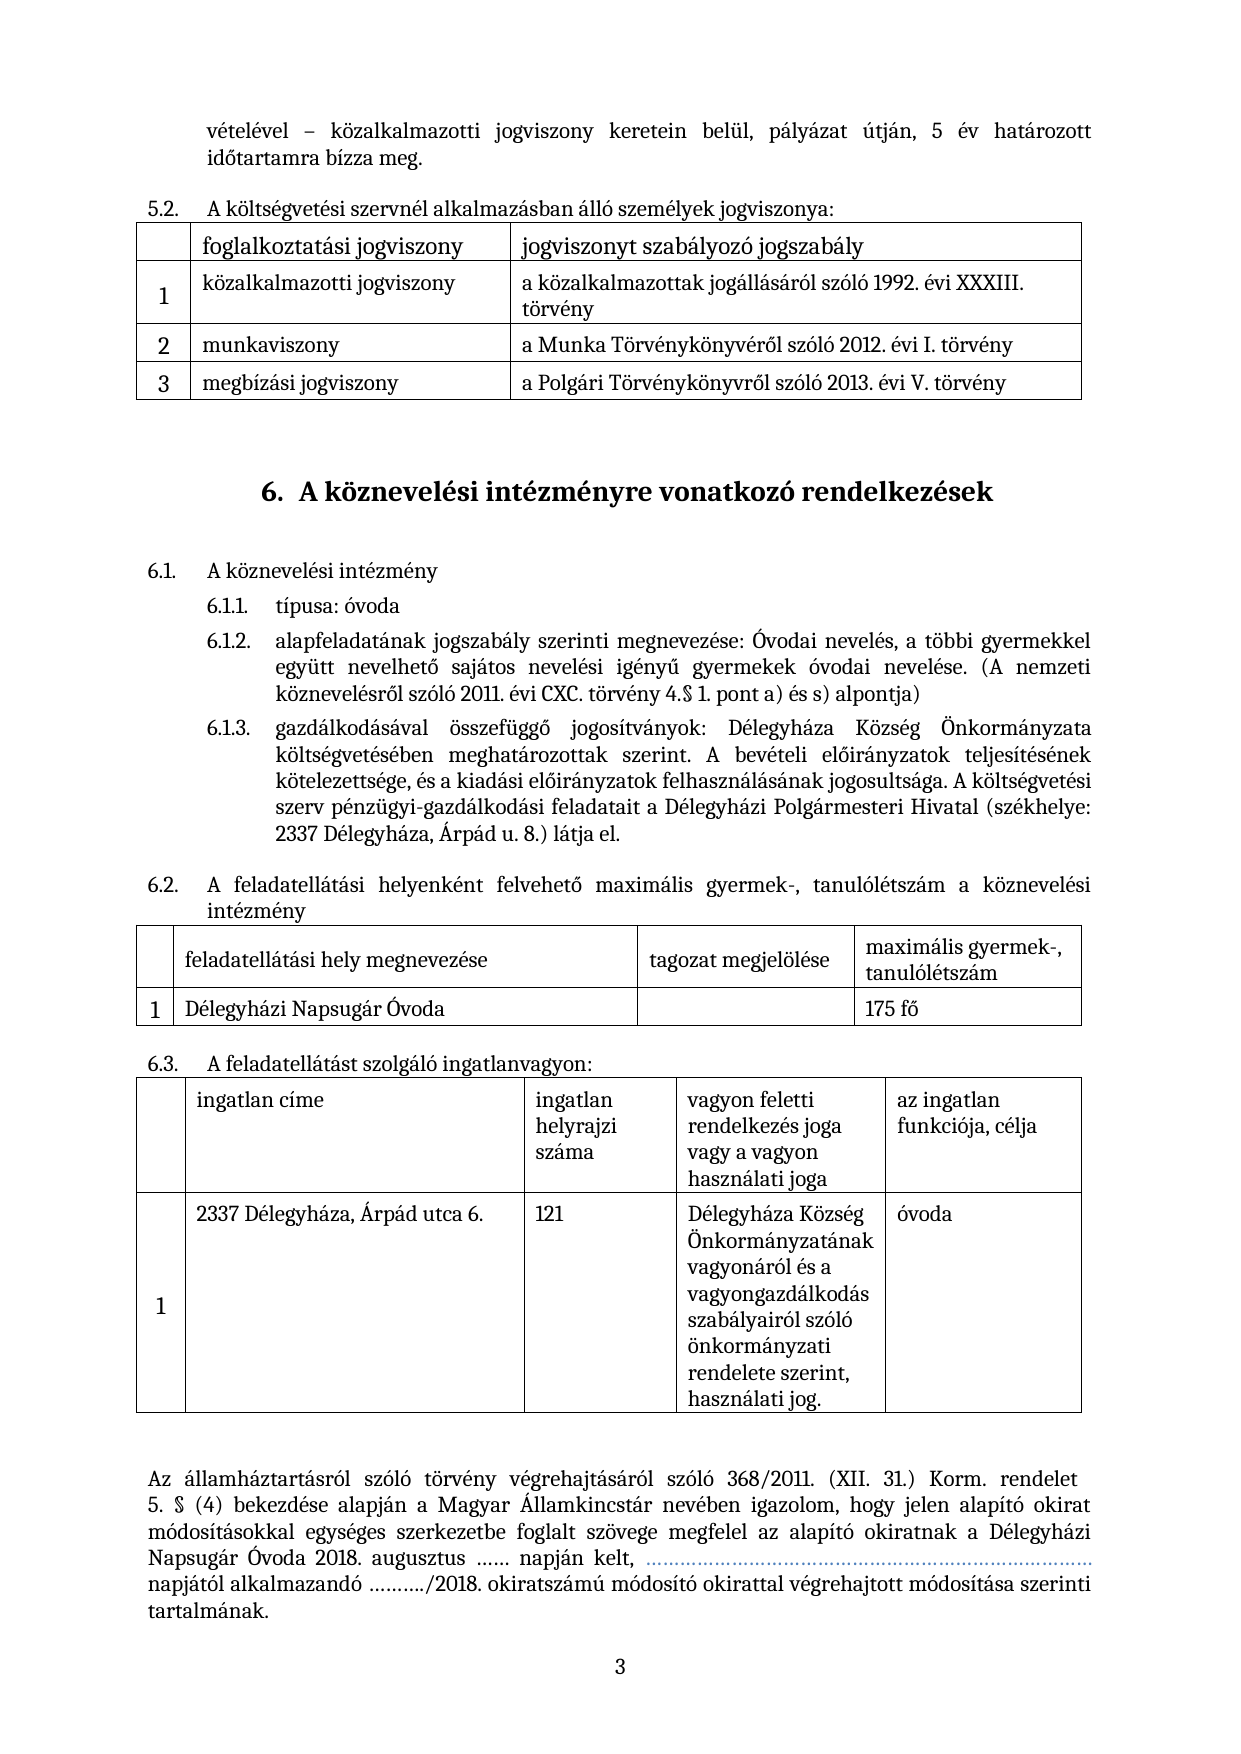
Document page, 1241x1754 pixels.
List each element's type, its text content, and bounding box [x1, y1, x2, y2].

table_cell megbízási jogviszony [191, 362, 510, 399]
list A köznevelési intézményre vonatkozó rendelkezések [148, 475, 1107, 508]
table_cell óvoda [886, 1193, 1081, 1412]
table_cell 1 [137, 988, 173, 1025]
table_cell a Munka Törvénykönyvéről szóló 2012. évi I. törvény [511, 324, 1081, 361]
table_header [137, 926, 173, 987]
table_cell 1 [137, 1193, 185, 1412]
table_header [137, 223, 190, 260]
table_cell 121 [525, 1193, 676, 1412]
list A költségvetési szervnél alkalmazásban álló személyek jogviszonya: [148, 196, 1092, 222]
table_cell Délegyháza Község Önkormányzatának vagyonáról és a vagyongazdálkodás szabályairól szóló önkormányzati rendelete szerint, használati jog. [677, 1193, 885, 1412]
list A köznevelési intézmény [148, 558, 1092, 584]
table_cell a Polgári Törvénykönyvről szóló 2013. évi V. törvény [511, 362, 1081, 399]
table_header feladatellátási hely megnevezése [174, 926, 637, 987]
table_header maximális gyermek-, tanulólétszám [855, 926, 1081, 987]
list alapfeladatának jogszabály szerinti megnevezése: Óvodai nevelés, a többi gyermekkel együtt nevelhető sajátos nevelési igényű gyermekek óvodai nevelése. (A nemzeti köznevelésről szóló 2011. évi CXC. törvény 4.§ 1. pont a) és s) alpontja) [207, 628, 1092, 707]
list A feladatellátási helyenként felvehető maximális gyermek-, tanulólétszám a köznevelési intézmény [148, 872, 1092, 924]
text Az államháztartásról szóló törvény végrehajtásáról szóló 368/2011. (XII. 31.) Korm. rendelet 5. § (4) bekezdése alapján a Magyar Államkincstár nevében igazolom, hogy jelen alapító okirat módosításokkal egységes szerkezetbe foglalt szövege megfelel az alapító okiratnak a Délegyházi Napsugár Óvoda 2018. augusztus …… napján kelt, …………………………………………………………………… napjától alkalmazandó ………./2018. okiratszámú módosító okirattal végrehajtott módosítása szerinti tartalmának. [148, 1466, 1092, 1624]
table_cell Délegyházi Napsugár Óvoda [174, 988, 637, 1025]
table_header ingatlan helyrajzi száma [525, 1078, 676, 1192]
table_cell 1 [137, 261, 190, 322]
table_header [137, 1078, 185, 1192]
list típusa: óvoda [207, 593, 1092, 619]
table_header jogviszonyt szabályozó jogszabály [511, 223, 1081, 260]
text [207, 118, 1092, 171]
table_header vagyon feletti rendelkezés joga vagy a vagyon használati joga [677, 1078, 885, 1192]
list A feladatellátást szolgáló ingatlanvagyon: [148, 1051, 1092, 1077]
table_cell a közalkalmazottak jogállásáról szóló 1992. évi XXXIII. törvény [511, 261, 1081, 322]
table_header foglalkoztatási jogviszony [191, 223, 510, 260]
table_header tagozat megjelölése [638, 926, 854, 987]
list gazdálkodásával összefüggő jogosítványok: Délegyháza Község Önkormányzata költségvetésében meghatározottak szerint. A bevételi előirányzatok teljesítésének kötelezettsége, és a kiadási előirányzatok felhasználásának jogosultsága. A költségvetési szerv pénzügyi-gazdálkodási feladatait a Délegyházi Polgármesteri Hivatal (székhelye: 2337 Délegyháza, Árpád u. 8.) látja el. [207, 715, 1092, 847]
table_cell 2337 Délegyháza, Árpád utca 6. [186, 1193, 524, 1412]
table_cell közalkalmazotti jogviszony [191, 261, 510, 322]
table_cell 3 [137, 362, 190, 399]
table_cell 175 fő [855, 988, 1081, 1025]
table_cell [638, 988, 854, 1025]
table_cell munkaviszony [191, 324, 510, 361]
table_cell 2 [137, 324, 190, 361]
table_header ingatlan címe [186, 1078, 524, 1192]
table_header az ingatlan funkciója, célja [886, 1078, 1081, 1192]
